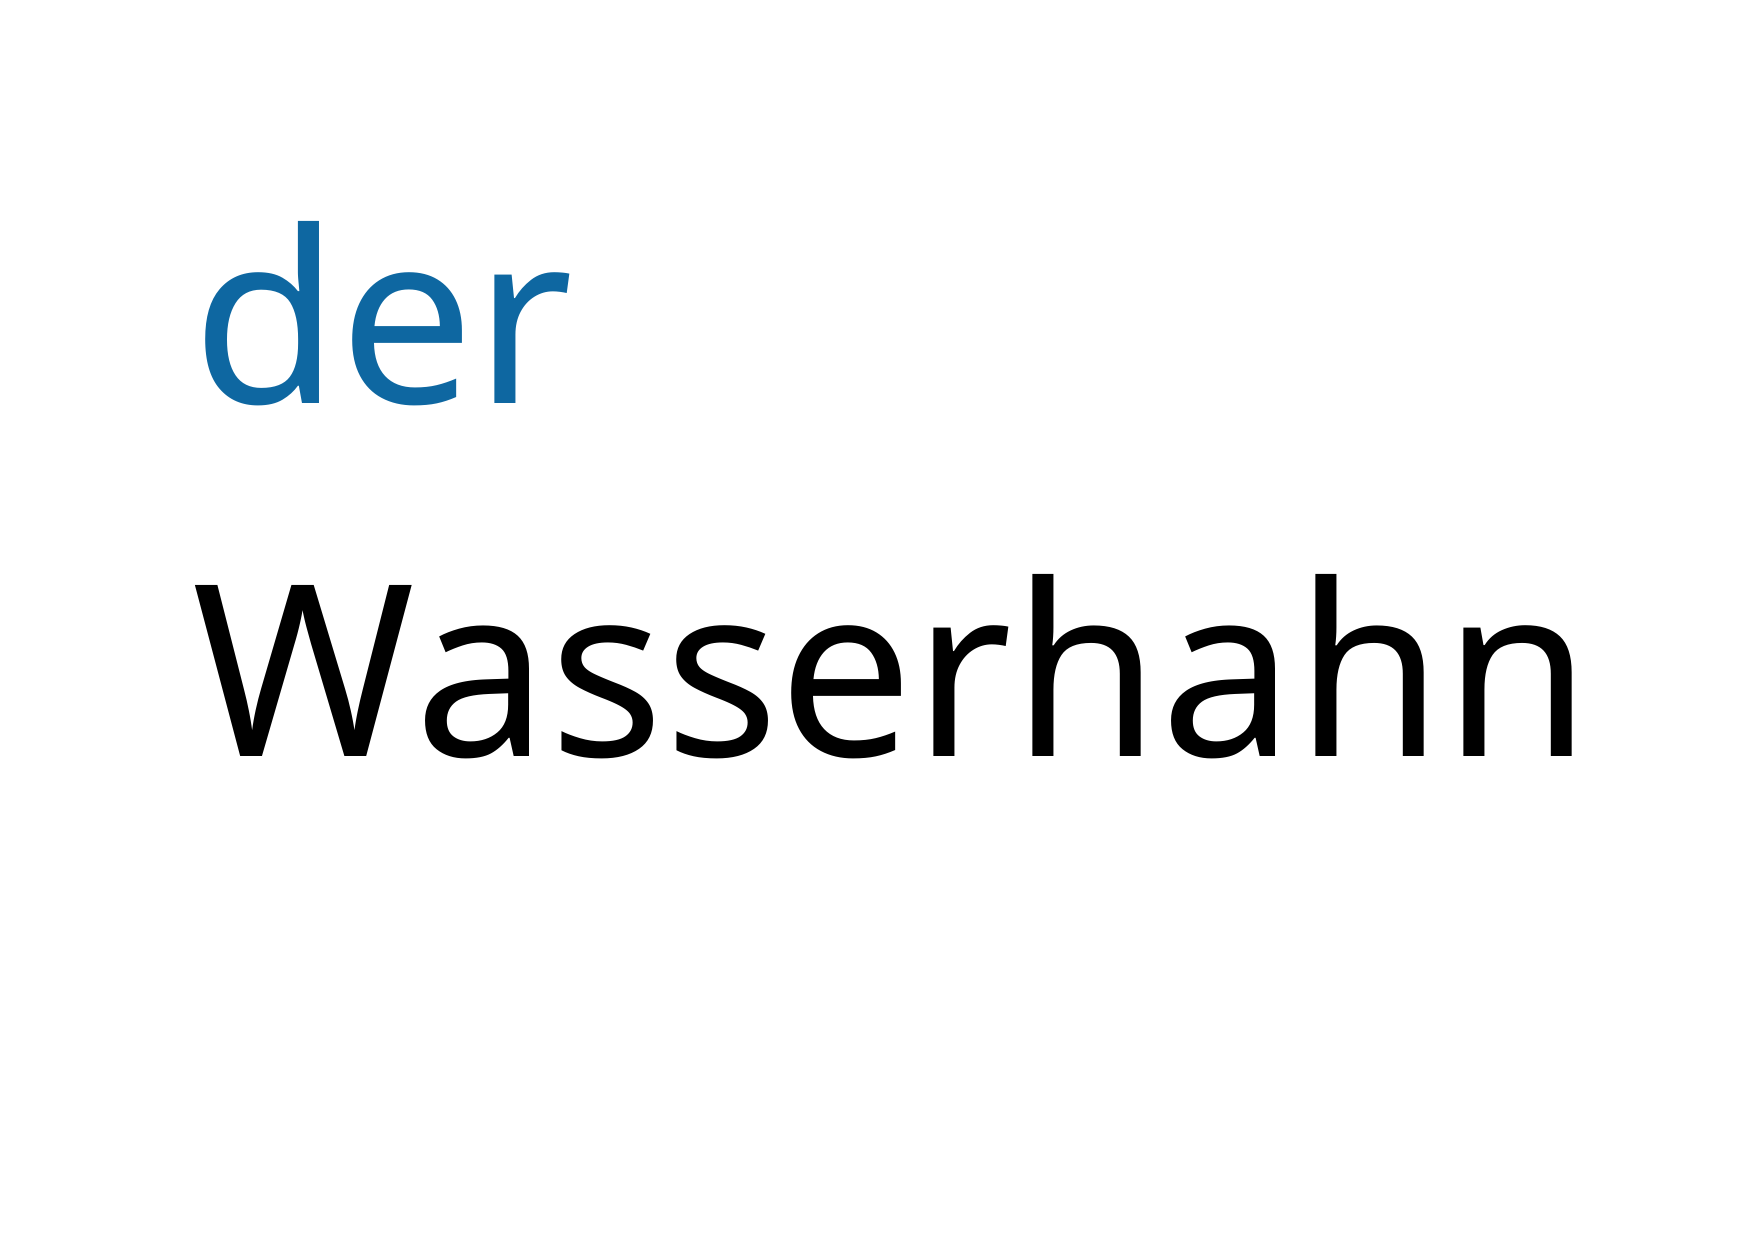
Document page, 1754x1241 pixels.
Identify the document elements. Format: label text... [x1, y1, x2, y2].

text der Wasserhahn [192, 148, 1606, 826]
